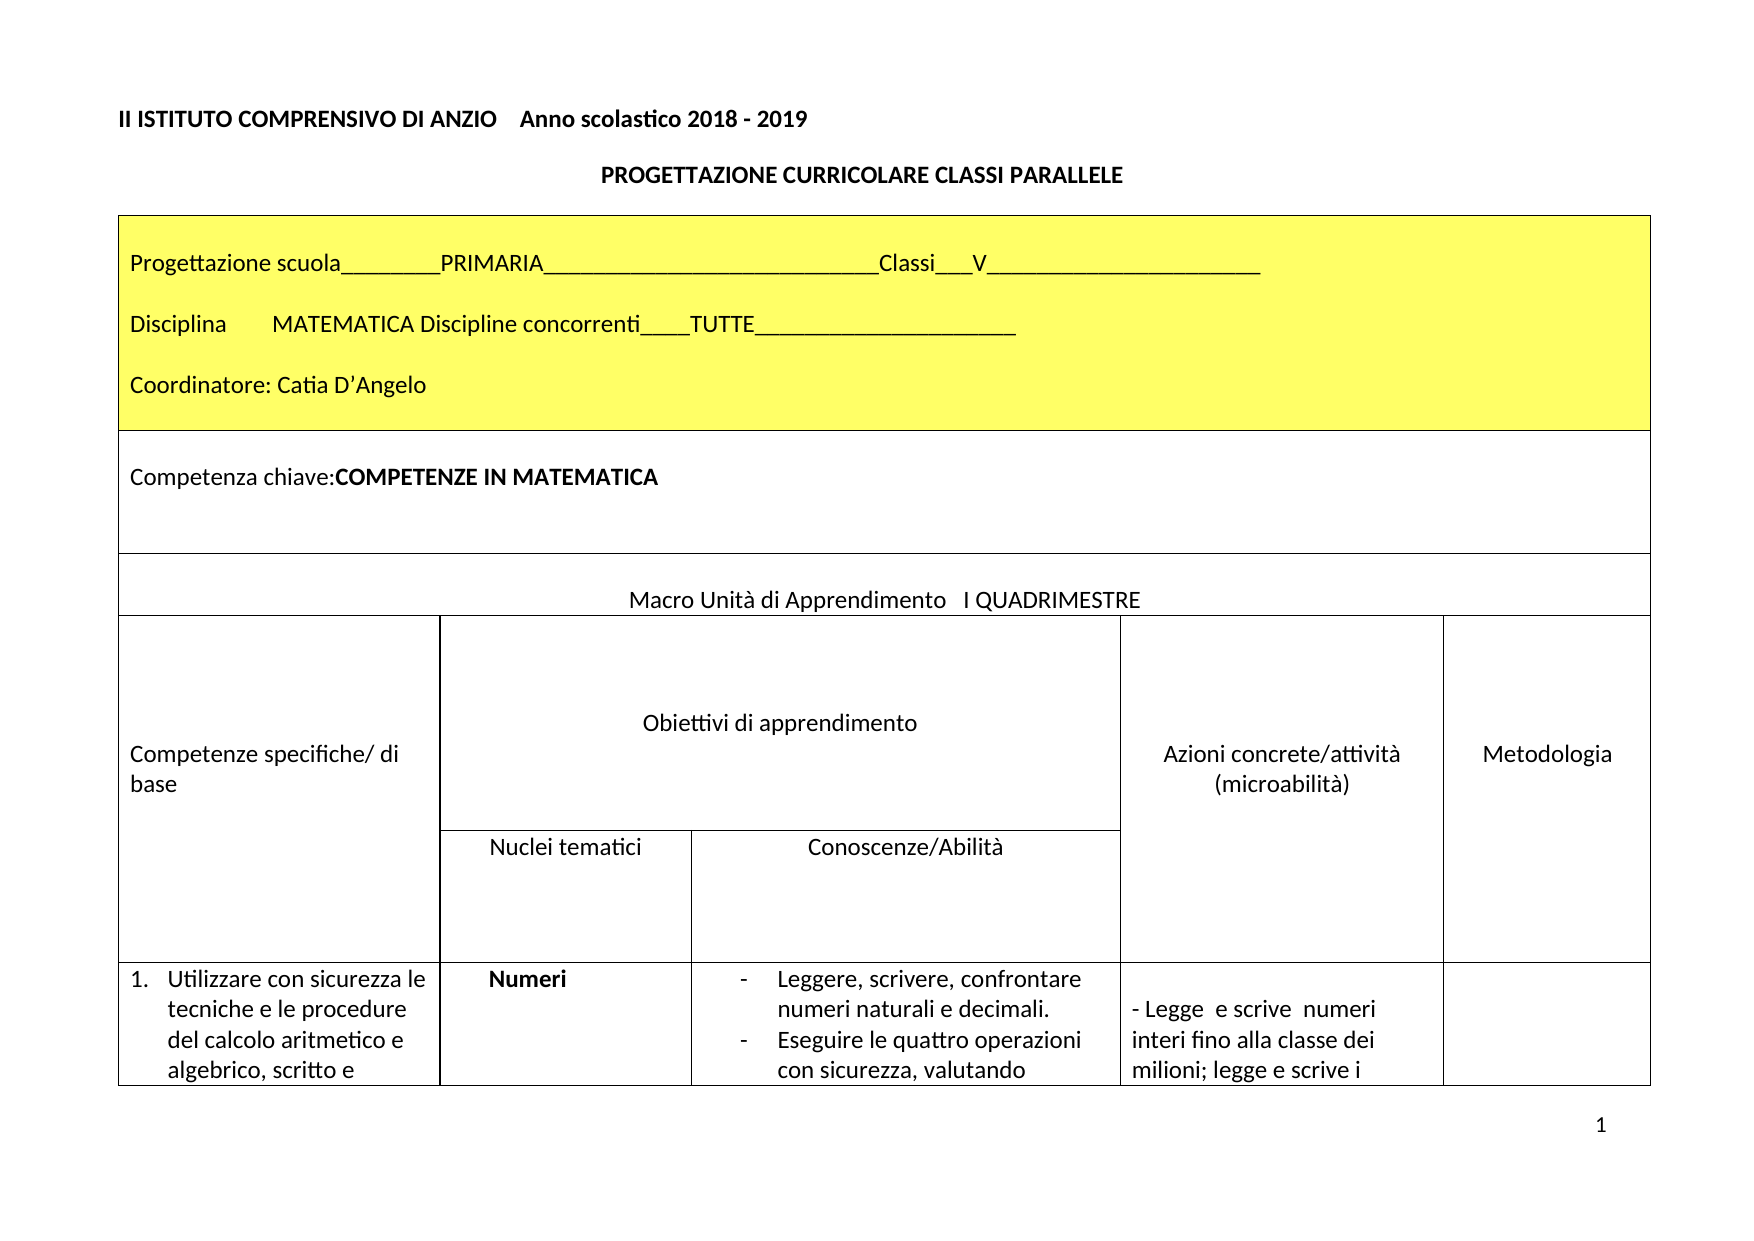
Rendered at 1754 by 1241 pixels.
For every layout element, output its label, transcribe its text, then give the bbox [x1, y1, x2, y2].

table_header Progettazione scuola________PRIMARIA___________________________Classi___V______________________ Disciplina MATEMATICA Discipline concorrenti____TUTTE_____________________ Coordinatore: Catia D’Angelo [119, 216, 1650, 430]
table_cell Macro Unità di Apprendimento I QUADRIMESTRE [119, 554, 1650, 615]
table_cell Conoscenze/Abilità [692, 831, 1120, 962]
table_cell Azioni concrete/attività (microabilità) [1121, 616, 1443, 962]
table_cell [1444, 963, 1650, 1085]
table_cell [119, 963, 439, 1085]
table_cell Numeri [441, 963, 691, 1085]
text II ISTITUTO COMPRENSIVO DI ANZIO Anno scolastico 2018 - 2019 [118, 103, 1606, 134]
table_cell Nuclei tematici [441, 831, 691, 962]
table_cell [1121, 963, 1443, 1085]
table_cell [692, 963, 1120, 1085]
table_cell Obiettivi di apprendimento [441, 616, 1120, 830]
table_cell Metodologia [1444, 616, 1650, 962]
table_cell Competenza chiave:COMPETENZE IN MATEMATICA [119, 431, 1650, 553]
table_cell Competenze specifiche/ di base [119, 616, 439, 962]
text PROGETTAZIONE CURRICOLARE CLASSI PARALLELE [118, 159, 1606, 190]
